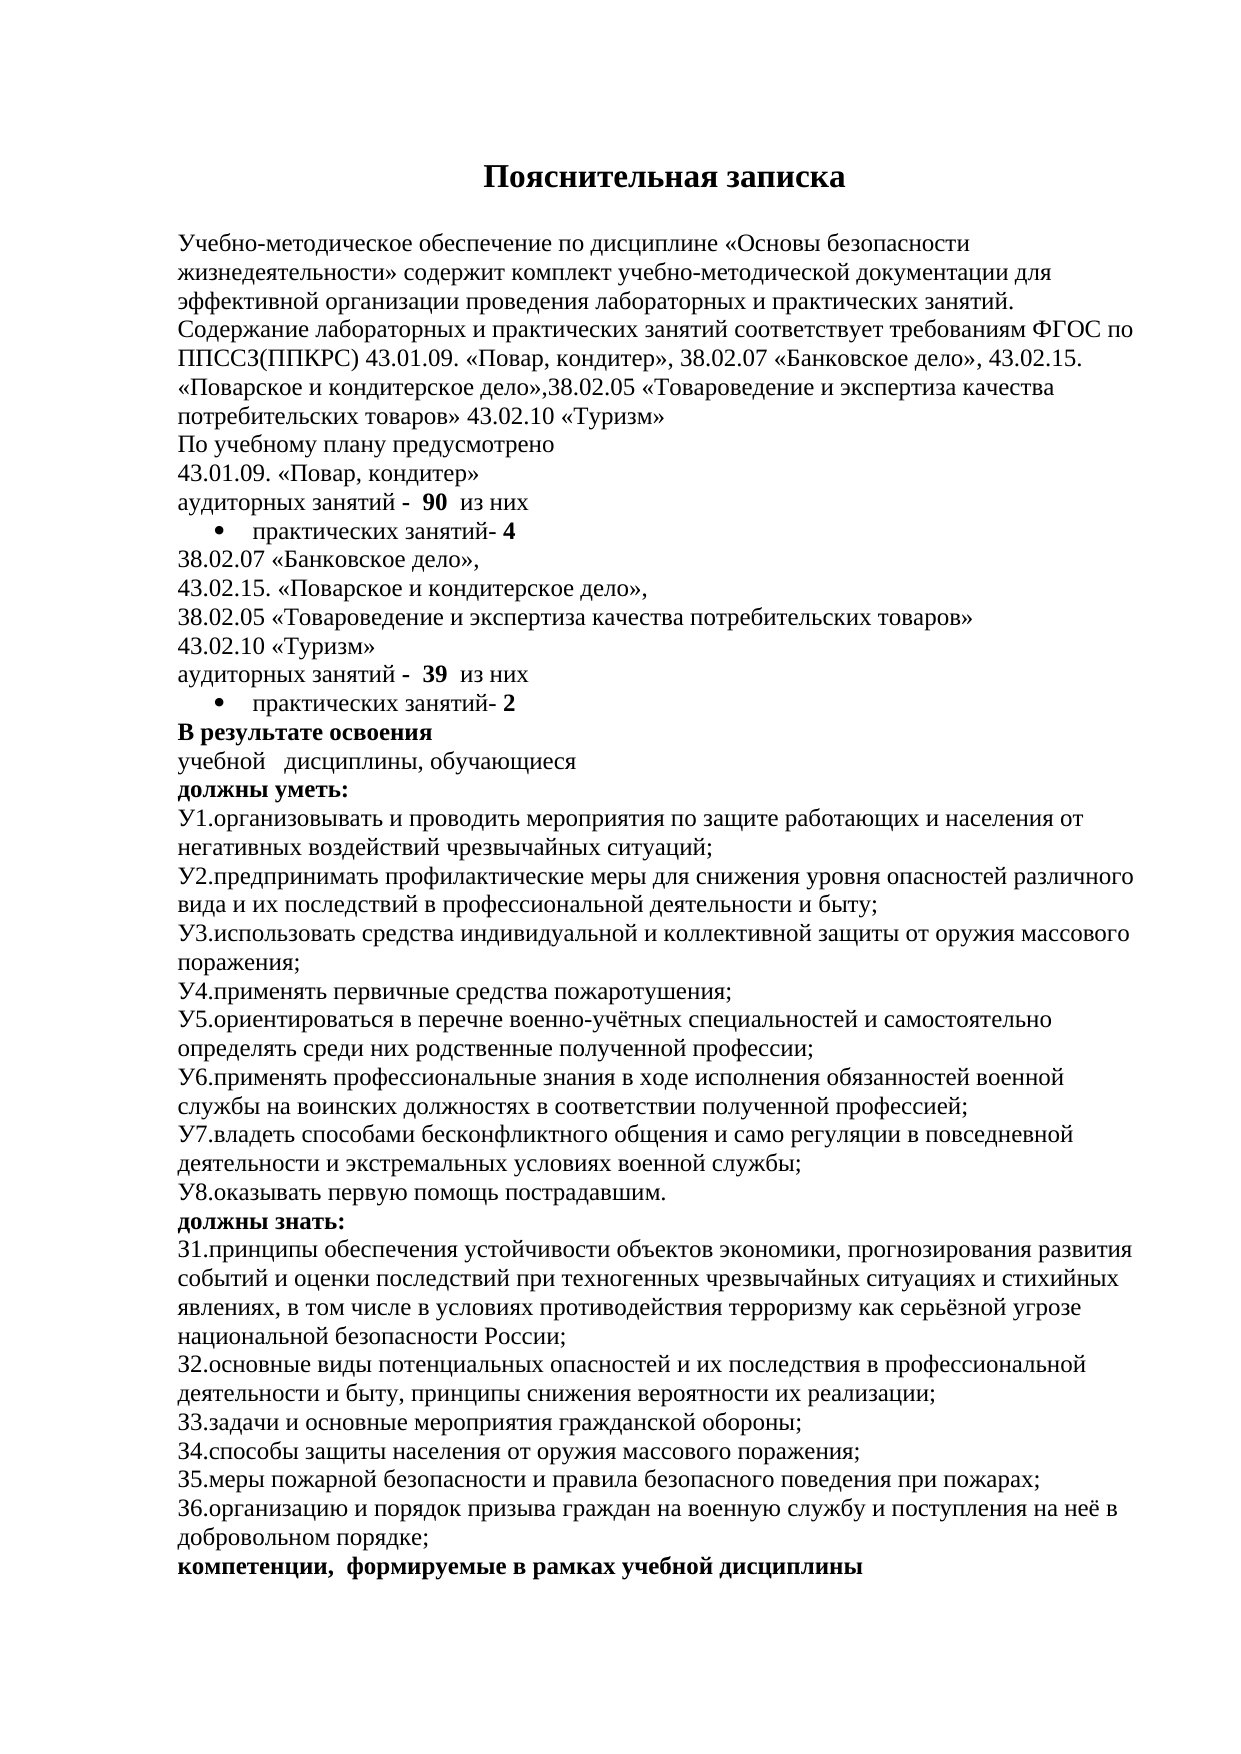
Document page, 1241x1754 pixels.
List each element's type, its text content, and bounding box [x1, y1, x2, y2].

text У2.предпринимать профилактические меры для снижения уровня опасностей различного вида и их последствий в профессиональной деятельности и быту; [177, 861, 1152, 918]
text У8.оказывать первую помощь пострадавшим. [177, 1177, 1152, 1206]
text должны уметь: [177, 774, 1152, 803]
text аудиторных занятий - 90 из них [177, 487, 1152, 516]
text 43.01.09. «Повар, кондитер» [177, 458, 1152, 487]
text Учебно-методическое обеспечение по дисциплине «Основы безопасности жизнедеятельности» содержит комплект учебно-методической документации для эффективной организации проведения лабораторных и практических занятий. Содержание лабораторных и практических занятий соответствует требованиям ФГОС по ППССЗ(ППКРС) 43.01.09. «Повар, кондитер», 38.02.07 «Банковское дело», 43.02.15. «Поварское и кондитерское дело»,38.02.05 «Товароведение и экспертиза качества потребительских товаров» 43.02.10 «Туризм» [177, 228, 1152, 429]
text У7.владеть способами бесконфликтного общения и само регуляции в повседневной деятельности и экстремальных условиях военной службы; [177, 1119, 1152, 1177]
text З1.принципы обеспечения устойчивости объектов экономики, прогнозирования развития событий и оценки последствий при техногенных чрезвычайных ситуациях и стихийных явлениях, в том числе в условиях противодействия терроризму как серьёзной угрозе национальной безопасности России; [177, 1234, 1152, 1349]
text У1.организовывать и проводить мероприятия по защите работающих и населения от негативных воздействий чрезвычайных ситуаций; [177, 803, 1152, 861]
text аудиторных занятий - 39 из них [177, 659, 1152, 688]
list практических занятий- 2 [215, 688, 1152, 717]
text У6.применять профессиональные знания в ходе исполнения обязанностей военной службы на воинских должностях в соответствии полученной профессией; [177, 1062, 1152, 1119]
text В результате освоения [177, 717, 1152, 746]
text У4.применять первичные средства пожаротушения; [177, 976, 1152, 1004]
list практических занятий- 4 [215, 516, 1152, 544]
text З4.способы защиты населения от оружия массового поражения; [177, 1436, 1152, 1464]
text 43.02.10 «Туризм» [177, 631, 1152, 659]
text З5.меры пожарной безопасности и правила безопасного поведения при пожарах; [177, 1464, 1152, 1493]
text У3.использовать средства индивидуальной и коллективной защиты от оружия массового поражения; [177, 918, 1152, 976]
text компетенции, формируемые в рамках учебной дисциплины [177, 1551, 1152, 1579]
text У5.ориентироваться в перечне военно-учётных специальностей и самостоятельно определять среди них родственные полученной профессии; [177, 1004, 1152, 1062]
text учебной дисциплины, обучающиеся [177, 746, 1152, 774]
text З6.организацию и порядок призыва граждан на военную службу и поступления на неё в добровольном порядке; [177, 1493, 1152, 1551]
text должны знать: [177, 1206, 1152, 1234]
text З3.задачи и основные мероприятия гражданской обороны; [177, 1407, 1152, 1436]
text 38.02.07 «Банковское дело», 43.02.15. «Поварское и кондитерское дело», 38.02.05 «Товароведение и экспертиза качества потребительских товаров» [177, 544, 1152, 631]
text По учебному плану предусмотрено [177, 429, 1152, 458]
text З2.основные виды потенциальных опасностей и их последствия в профессиональной деятельности и быту, принципы снижения вероятности их реализации; [177, 1349, 1152, 1407]
text Пояснительная записка [177, 156, 1152, 195]
